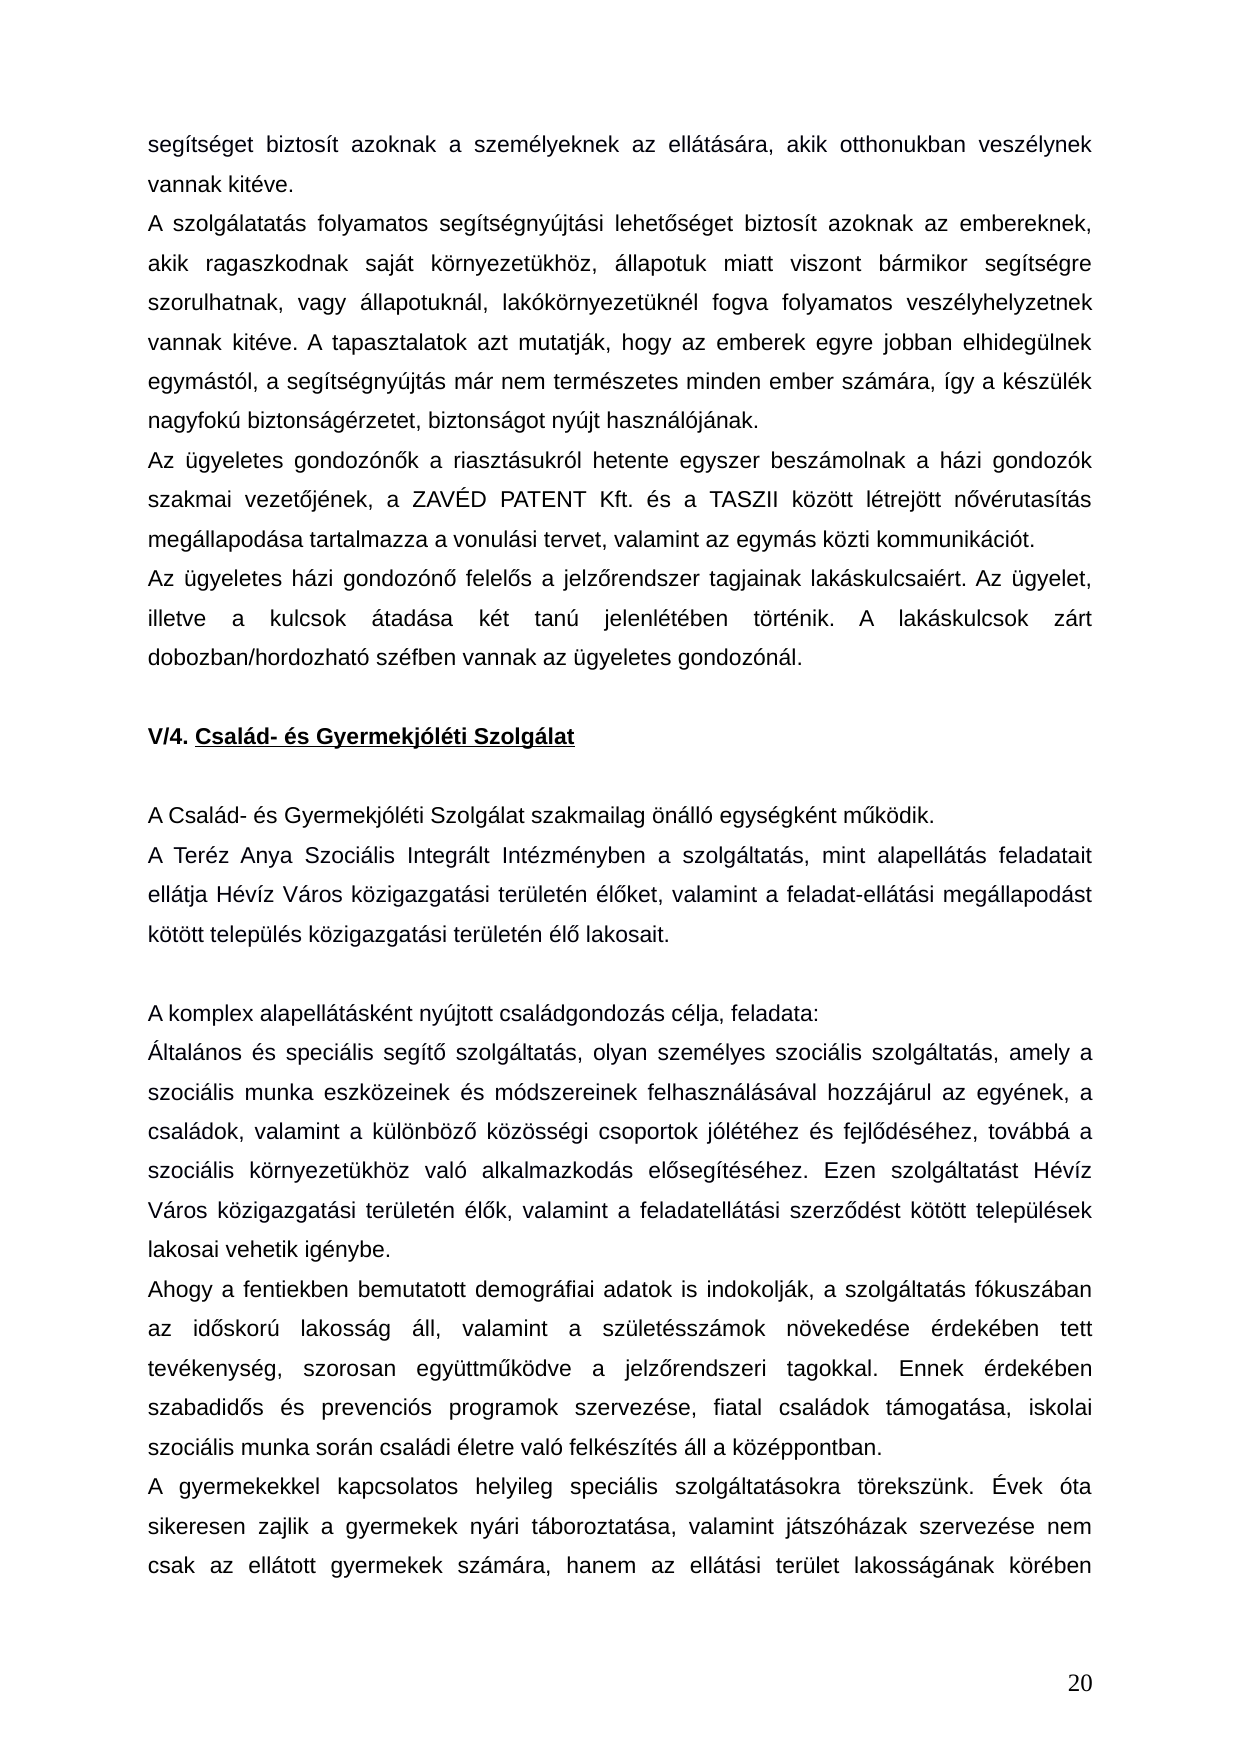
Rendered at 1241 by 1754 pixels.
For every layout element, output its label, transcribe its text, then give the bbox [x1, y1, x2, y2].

text A Teréz Anya Szociális Integrált Intézményben a szolgáltatás, mint alapellátás feladatait ellátja Hévíz Város közigazgatási területén élőket, valamint a feladat-ellátási megállapodást kötött település közigazgatási területén élő lakosait. [148, 842, 1093, 947]
text Az ügyeletes gondozónők a riasztásukról hetente egyszer beszámolnak a házi gondozók szakmai vezetőjének, a ZAVÉD PATENT Kft. és a TASZII között létrejött nővérutasítás megállapodása tartalmazza a vonulási tervet, valamint az egymás közti kommunikációt. [148, 447, 1093, 552]
text Az ügyeletes házi gondozónő felelős a jelzőrendszer tagjainak lakáskulcsaiért. Az ügyelet, illetve a kulcsok átadása két tanú jelenlétében történik. A lakáskulcsok zárt dobozban/hordozható széfben vannak az ügyeletes gondozónál. [148, 565, 1093, 671]
text A Család- és Gyermekjóléti Szolgálat szakmailag önálló egységként működik. [148, 802, 1093, 828]
text A komplex alapellátásként nyújtott családgondozás célja, feladata: [148, 999, 1093, 1026]
text Általános és speciális segítő szolgáltatás, olyan személyes szociális szolgáltatás, amely a szociális munka eszközeinek és módszereinek felhasználásával hozzájárul az egyének, a családok, valamint a különböző közösségi csoportok jólétéhez és fejlődéséhez, továbbá a szociális környezetükhöz való alkalmazkodás elősegítéséhez. Ezen szolgáltatást Hévíz Város közigazgatási területén élők, valamint a feladatellátási szerződést kötött települések lakosai vehetik igénybe. [148, 1039, 1093, 1263]
text V/4. Család- és Gyermekjóléti Szolgálat [148, 723, 1093, 749]
text Ahogy a fentiekben bemutatott demográfiai adatok is indokolják, a szolgáltatás fókuszában az időskorú lakosság áll, valamint a születésszámok növekedése érdekében tett tevékenység, szorosan együttműködve a jelzőrendszeri tagokkal. Ennek érdekében szabadidős és prevenciós programok szervezése, fiatal családok támogatása, iskolai szociális munka során családi életre való felkészítés áll a középpontban. [148, 1276, 1093, 1460]
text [148, 131, 1093, 197]
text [148, 1473, 1093, 1579]
text A szolgálatatás folyamatos segítségnyújtási lehetőséget biztosít azoknak az embereknek, akik ragaszkodnak saját környezetükhöz, állapotuk miatt viszont bármikor segítségre szorulhatnak, vagy állapotuknál, lakókörnyezetüknél fogva folyamatos veszélyhelyzetnek vannak kitéve. A tapasztalatok azt mutatják, hogy az emberek egyre jobban elhidegülnek egymástól, a segítségnyújtás már nem természetes minden ember számára, így a készülék nagyfokú biztonságérzetet, biztonságot nyújt használójának. [148, 210, 1093, 434]
